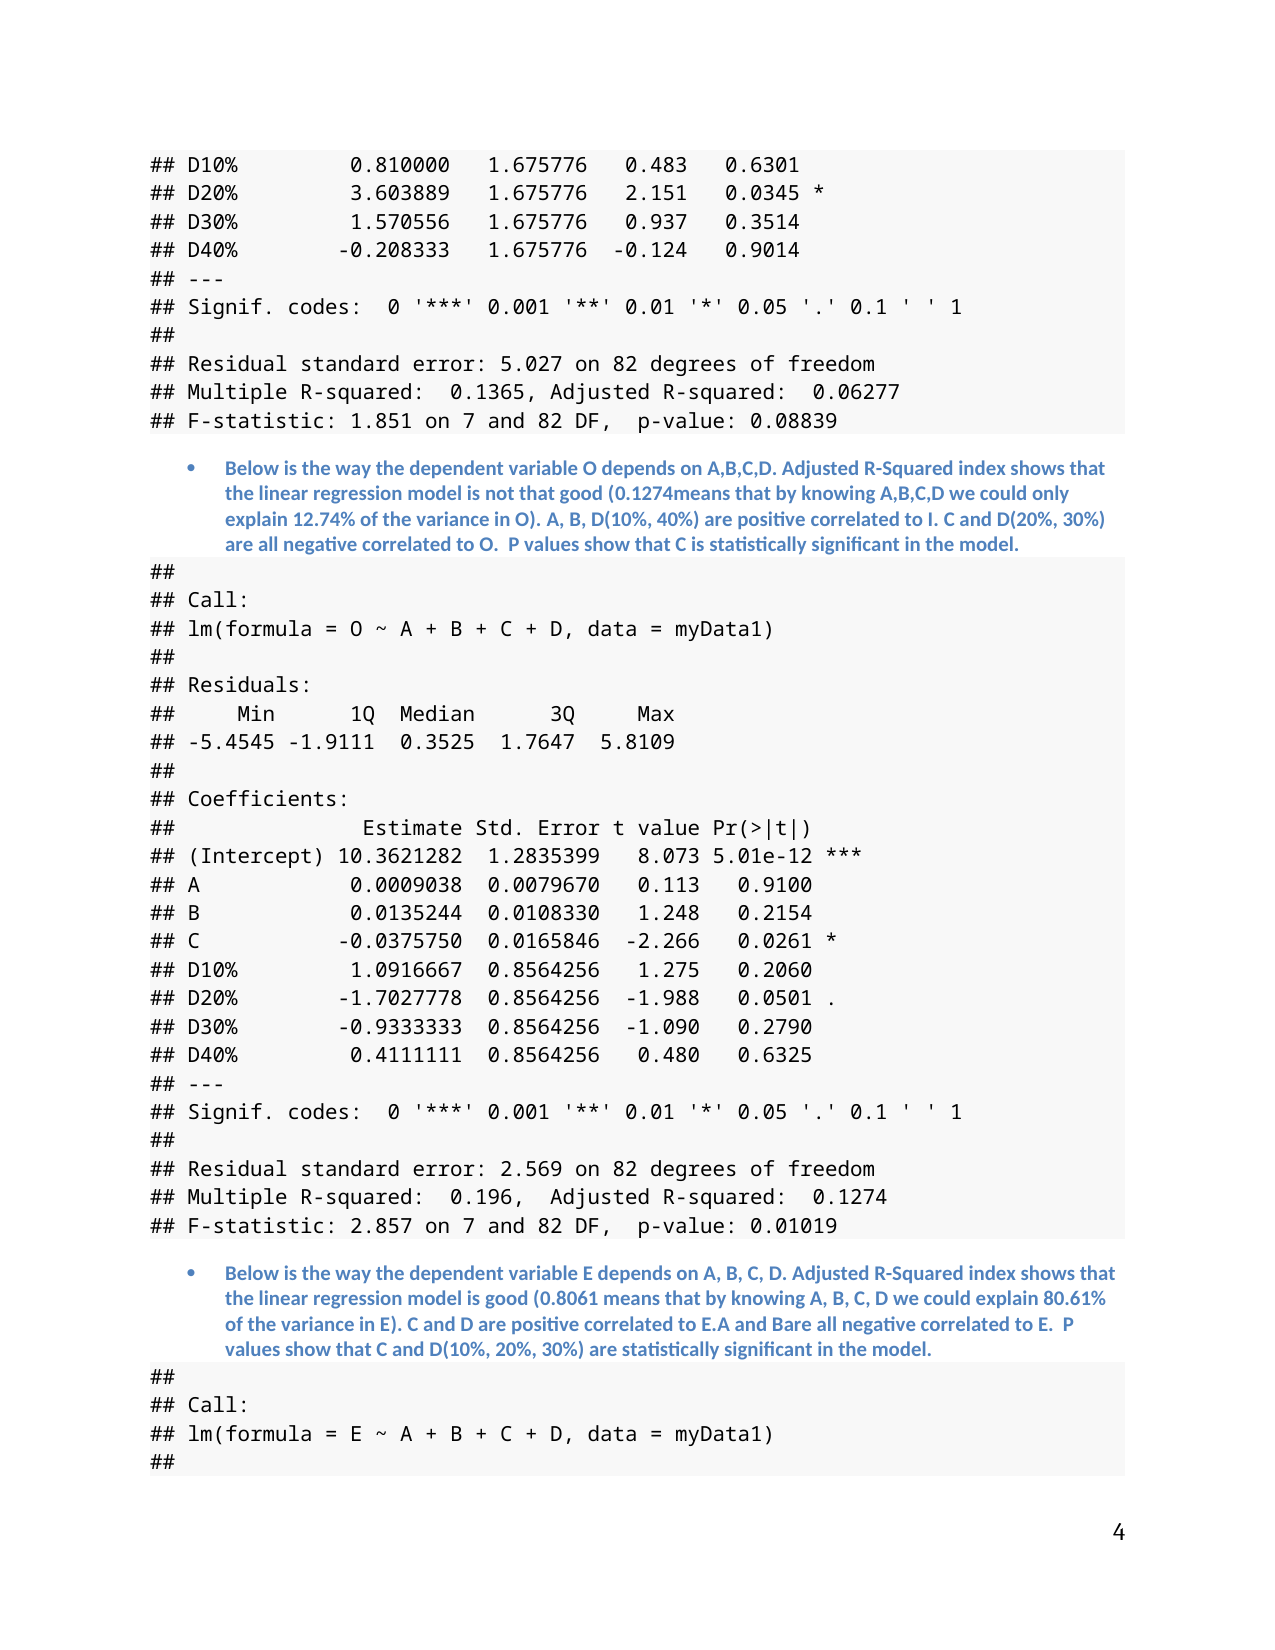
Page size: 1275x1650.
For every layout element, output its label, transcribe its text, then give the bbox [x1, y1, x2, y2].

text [150, 1362, 1125, 1476]
text ## ## Call: ## lm(formula = O ~ A + B + C + D, data = myData1) ## ## Residuals: ## Min 1Q Median 3Q Max ## -5.4545 -1.9111 0.3525 1.7647 5.8109 ## ## Coefficients: ## Estimate Std. Error t value Pr(>|t|) ## (Intercept) 10.3621282 1.2835399 8.073 5.01e-12 *** ## A 0.0009038 0.0079670 0.113 0.9100 ## B 0.0135244 0.0108330 1.248 0.2154 ## C -0.0375750 0.0165846 -2.266 0.0261 * ## D10% 1.0916667 0.8564256 1.275 0.2060 ## D20% -1.7027778 0.8564256 -1.988 0.0501 . ## D30% -0.9333333 0.8564256 -1.090 0.2790 ## D40% 0.4111111 0.8564256 0.480 0.6325 ## --- ## Signif. codes: 0 '***' 0.001 '**' 0.01 '*' 0.05 '.' 0.1 ' ' 1 ## ## Residual standard error: 2.569 on 82 degrees of freedom ## Multiple R-squared: 0.196, Adjusted R-squared: 0.1274 ## F-statistic: 2.857 on 7 and 82 DF, p-value: 0.01019 [150, 557, 1125, 1239]
subtitle Below is the way the dependent variable O depends on A,B,C,D. Adjusted R-Squared index shows that the linear regression model is not that good (0.1274means that by knowing A,B,C,D we could only explain 12.74% of the variance in O). A, B, D(10%, 40%) are positive correlated to I. C and D(20%, 30%) are all negative correlated to O. P values show that C is statistically significant in the model. [187, 455, 1125, 557]
subtitle Below is the way the dependent variable E depends on A, B, C, D. Adjusted R-Squared index shows that the linear regression model is good (0.8061 means that by knowing A, B, C, D we could explain 80.61% of the variance in E). C and D are positive correlated to E.A and Bare all negative correlated to E. P values show that C and D(10%, 20%, 30%) are statistically significant in the model. [187, 1260, 1125, 1362]
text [150, 150, 1125, 434]
